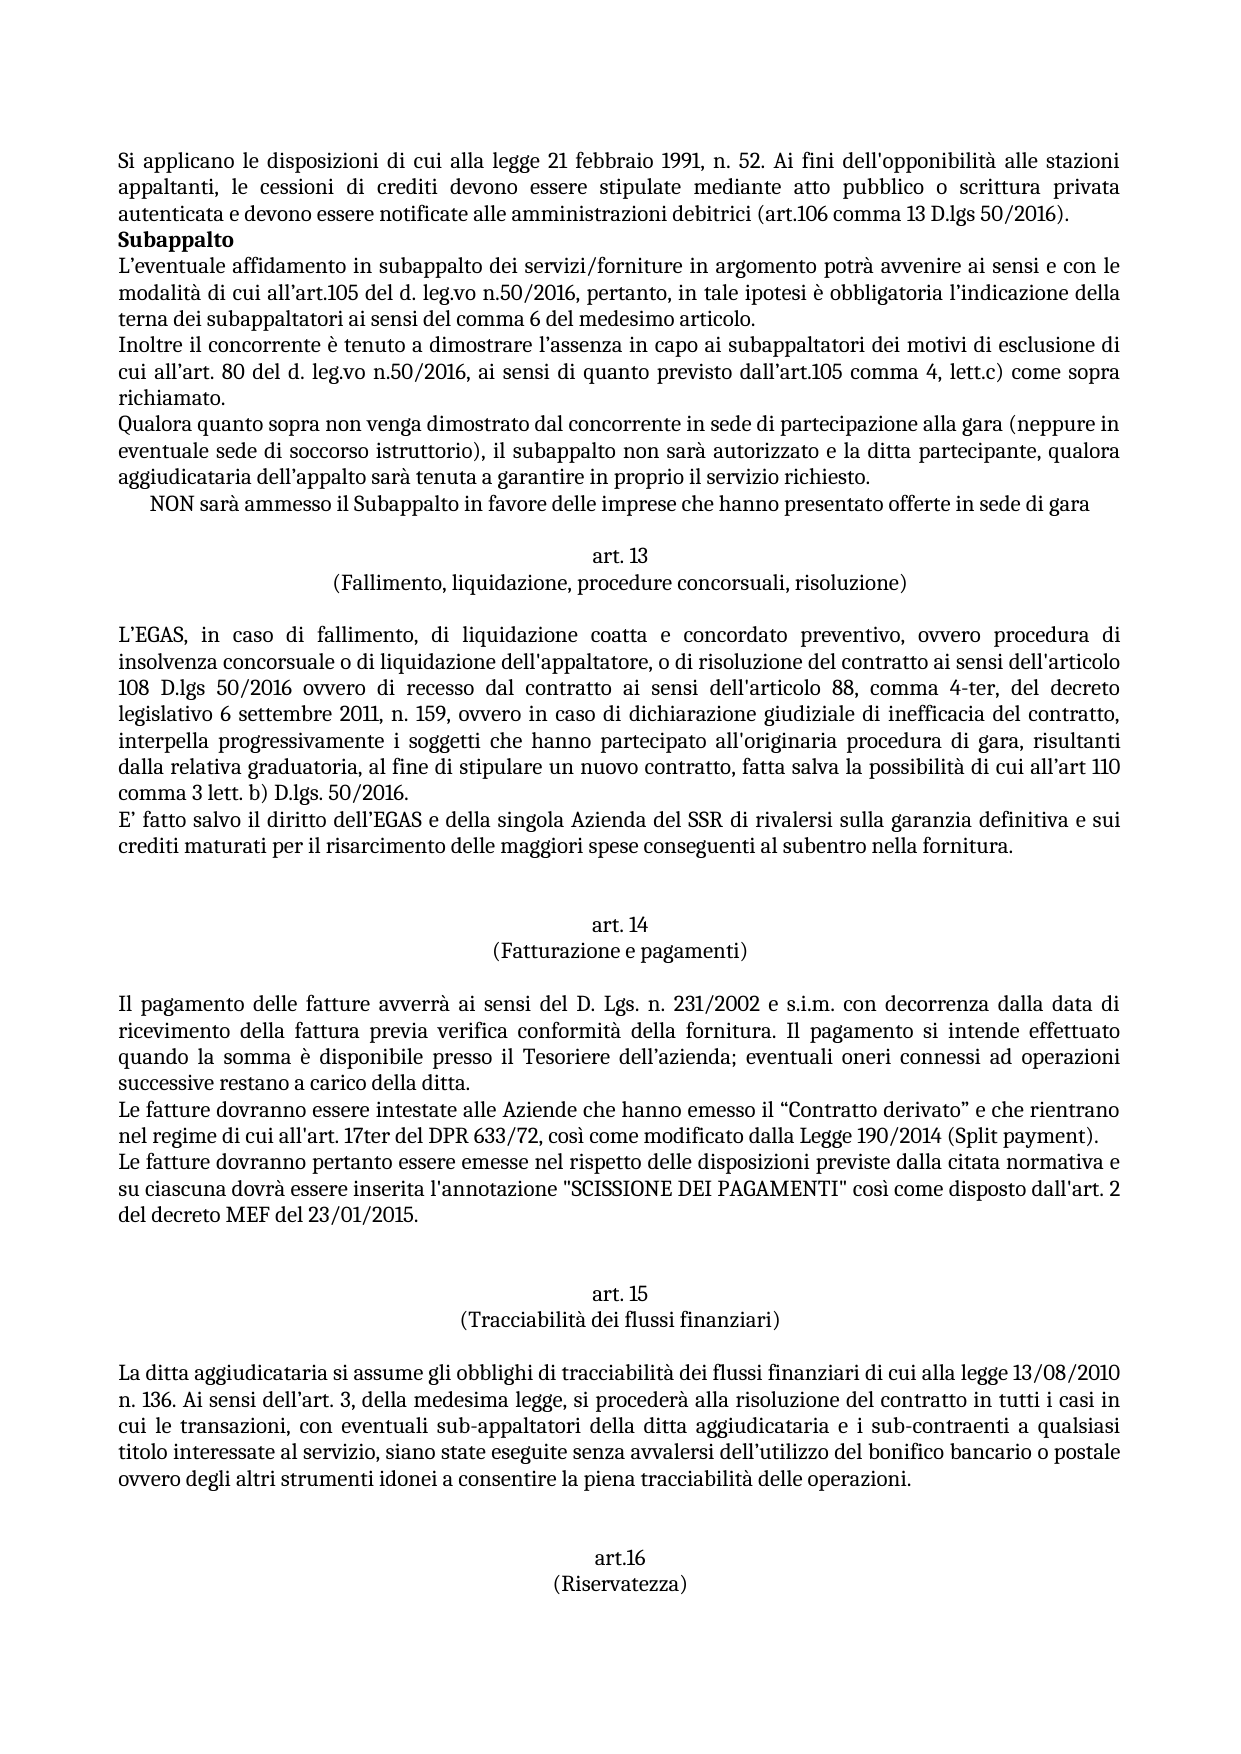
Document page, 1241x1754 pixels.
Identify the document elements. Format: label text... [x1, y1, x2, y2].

text NON sarà ammesso il Subappalto in favore delle imprese che hanno presentato offerte in sede di gara [118, 490, 1122, 517]
text (Tracciabilità dei flussi finanziari) [118, 1307, 1122, 1334]
text L’eventuale affidamento in subappalto dei servizi/forniture in argomento potrà avvenire ai sensi e con le modalità di cui all’art.105 del d. leg.vo n.50/2016, pertanto, in tale ipotesi è obbligatoria l’indicazione della terna dei subappaltatori ai sensi del comma 6 del medesimo articolo. [118, 253, 1122, 332]
text Le fatture dovranno essere intestate alle Aziende che hanno emesso il “Contratto derivato” e che rientrano nel regime di cui all'art. 17ter del DPR 633/72, così come modificato dalla Legge 190/2014 (Split payment). [118, 1096, 1122, 1149]
text Inoltre il concorrente è tenuto a dimostrare l’assenza in capo ai subappaltatori dei motivi di esclusione di cui all’art. 80 del d. leg.vo n.50/2016, ai sensi di quanto previsto dall’art.105 comma 4, lett.c) come sopra richiamato. [118, 332, 1122, 411]
text Si applicano le disposizioni di cui alla legge 21 febbraio 1991, n. 52. Ai fini dell'opponibilità alle stazioni appaltanti, le cessioni di crediti devono essere stipulate mediante atto pubblico o scrittura privata autenticata e devono essere notificate alle amministrazioni debitrici (art.106 comma 13 D.lgs 50/2016). [118, 148, 1122, 227]
text (Fallimento, liquidazione, procedure concorsuali, risoluzione) [118, 569, 1122, 596]
text art.16 [118, 1544, 1122, 1571]
text Le fatture dovranno pertanto essere emesse nel rispetto delle disposizioni previste dalla citata normativa e su ciascuna dovrà essere inserita l'annotazione "SCISSIONE DEI PAGAMENTI" così come disposto dall'art. 2 del decreto MEF del 23/01/2015. [118, 1149, 1122, 1228]
text L’EGAS, in caso di fallimento, di liquidazione coatta e concordato preventivo, ovvero procedura di insolvenza concorsuale o di liquidazione dell'appaltatore, o di risoluzione del contratto ai sensi dell'articolo 108 D.lgs 50/2016 ovvero di recesso dal contratto ai sensi dell'articolo 88, comma 4-ter, del decreto legislativo 6 settembre 2011, n. 159, ovvero in caso di dichiarazione giudiziale di inefficacia del contratto, interpella progressivamente i soggetti che hanno partecipato all'originaria procedura di gara, risultanti dalla relativa graduatoria, al fine di stipulare un nuovo contratto, fatta salva la possibilità di cui all’art 110 comma 3 lett. b) D.lgs. 50/2016. [118, 622, 1122, 807]
text Subappalto [118, 227, 1122, 253]
text Qualora quanto sopra non venga dimostrato dal concorrente in sede di partecipazione alla gara (neppure in eventuale sede di soccorso istruttorio), il subappalto non sarà autorizzato e la ditta partecipante, qualora aggiudicataria dell’appalto sarà tenuta a garantire in proprio il servizio richiesto. [118, 411, 1122, 490]
text art. 13 [118, 543, 1122, 569]
text E’ fatto salvo il diritto dell’EGAS e della singola Azienda del SSR di rivalersi sulla garanzia definitiva e sui crediti maturati per il risarcimento delle maggiori spese conseguenti al subentro nella fornitura. [118, 807, 1122, 859]
text (Riservatezza) [118, 1571, 1122, 1597]
text art. 14 [118, 912, 1122, 938]
text La ditta aggiudicataria si assume gli obblighi di tracciabilità dei flussi finanziari di cui alla legge 13/08/2010 n. 136. Ai sensi dell’art. 3, della medesima legge, si procederà alla risoluzione del contratto in tutti i casi in cui le transazioni, con eventuali sub-appaltatori della ditta aggiudicataria e i sub-contraenti a qualsiasi titolo interessate al servizio, siano state eseguite senza avvalersi dell’utilizzo del bonifico bancario o postale ovvero degli altri strumenti idonei a consentire la piena tracciabilità delle operazioni. [118, 1360, 1122, 1492]
text (Fatturazione e pagamenti) [118, 938, 1122, 965]
text art. 15 [118, 1281, 1122, 1307]
text Il pagamento delle fatture avverrà ai sensi del D. Lgs. n. 231/2002 e s.i.m. con decorrenza dalla data di ricevimento della fattura previa verifica conformità della fornitura. Il pagamento si intende effettuato quando la somma è disponibile presso il Tesoriere dell’azienda; eventuali oneri connessi ad operazioni successive restano a carico della ditta. [118, 991, 1122, 1096]
